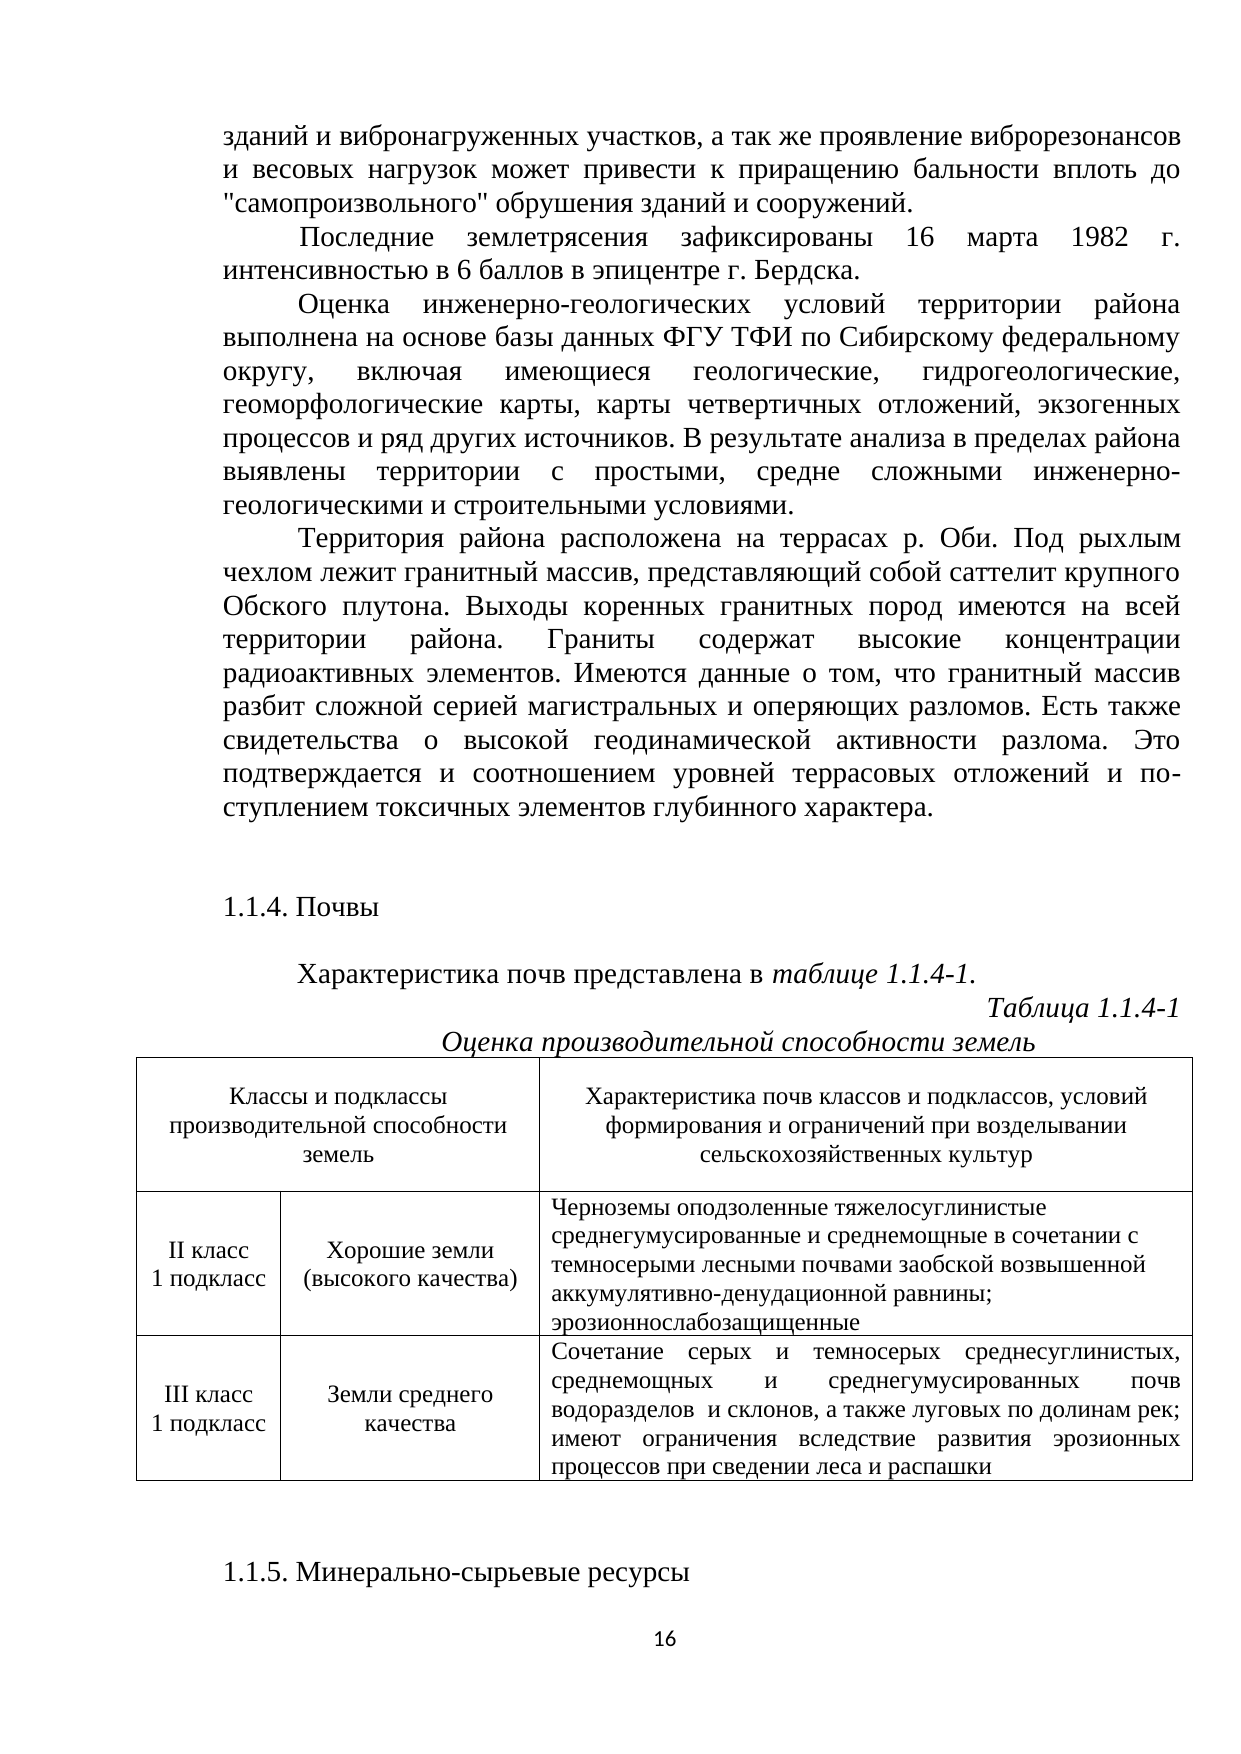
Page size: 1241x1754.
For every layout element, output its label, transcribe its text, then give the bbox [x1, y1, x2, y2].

table_cell Сочетание серых и темносерых среднесуглинистых, среднемощных и среднегумусированных почв водоразделов и склонов, а также луговых по долинам рек; имеют ограничения вследствие развития эрозионных процессов при сведении леса и распашки [540, 1336, 1192, 1480]
text Последние землетрясения зафиксированы 16 марта 1982 г. интенсивностью в 6 баллов в эпицентре г. Бердска. [223, 219, 1181, 286]
text Оценка инженерно-геологических условий территории района выполнена на основе базы данных ФГУ ТФИ по Сибирскому федеральному округу, включая имеющиеся геологические, гидрогеологические, геоморфологические карты, карты четвертичных отложений, экзогенных процессов и ряд других источников. В результате анализа в пределах района выявлены территории с простыми, средне сложными инженерно-геологическими и строительными условиями. [223, 286, 1181, 521]
table_cell Хорошие земли (высокого качества) [281, 1192, 539, 1335]
table_cell III класс 1 подкласс [137, 1336, 280, 1480]
text Минерально-сырьевые ресурсы [223, 1554, 1181, 1588]
table_cell Черноземы оподзоленные тяжелосуглинистые среднегумусированные и среднемощные в сочетании с темносерыми лесными почвами заобской возвышенной аккумулятивно-денудационной равнины; эрозионнослабозащищенные [540, 1192, 1192, 1335]
table_header Характеристика почв классов и подклассов, условий формирования и ограничений при возделывании сельскохозяйственных культур [540, 1058, 1192, 1191]
text Территория района расположена на террасах р. Оби. Под рыхлым чехлом лежит гранитный массив, представляющий собой саттелит крупного Обского плутона. Выходы коренных гранитных пород имеются на всей территории района. Граниты содержат высокие концентрации радиоактивных элементов. Имеются данные о том, что гранитный массив разбит сложной серией магистральных и оперяющих разломов. Есть также свидетельства о высокой геодинамической активности разлома. Это подтверждается и соотношением уровней террасовых отложений и поступлением токсичных элементов глубинного характера. [223, 521, 1181, 822]
text Таблица 1.1.4-1 [223, 990, 1181, 1024]
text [223, 118, 1181, 219]
text Характеристика почв представлена в таблице 1.1.4-1. [223, 957, 1181, 990]
text Почвы [223, 889, 1181, 923]
table_cell Земли среднего качества [281, 1336, 539, 1480]
table_header Классы и подклассы производительной способности земель [137, 1058, 539, 1191]
table_cell II класс 1 подкласс [137, 1192, 280, 1335]
text Оценка производительной способности земель [223, 1024, 1181, 1057]
